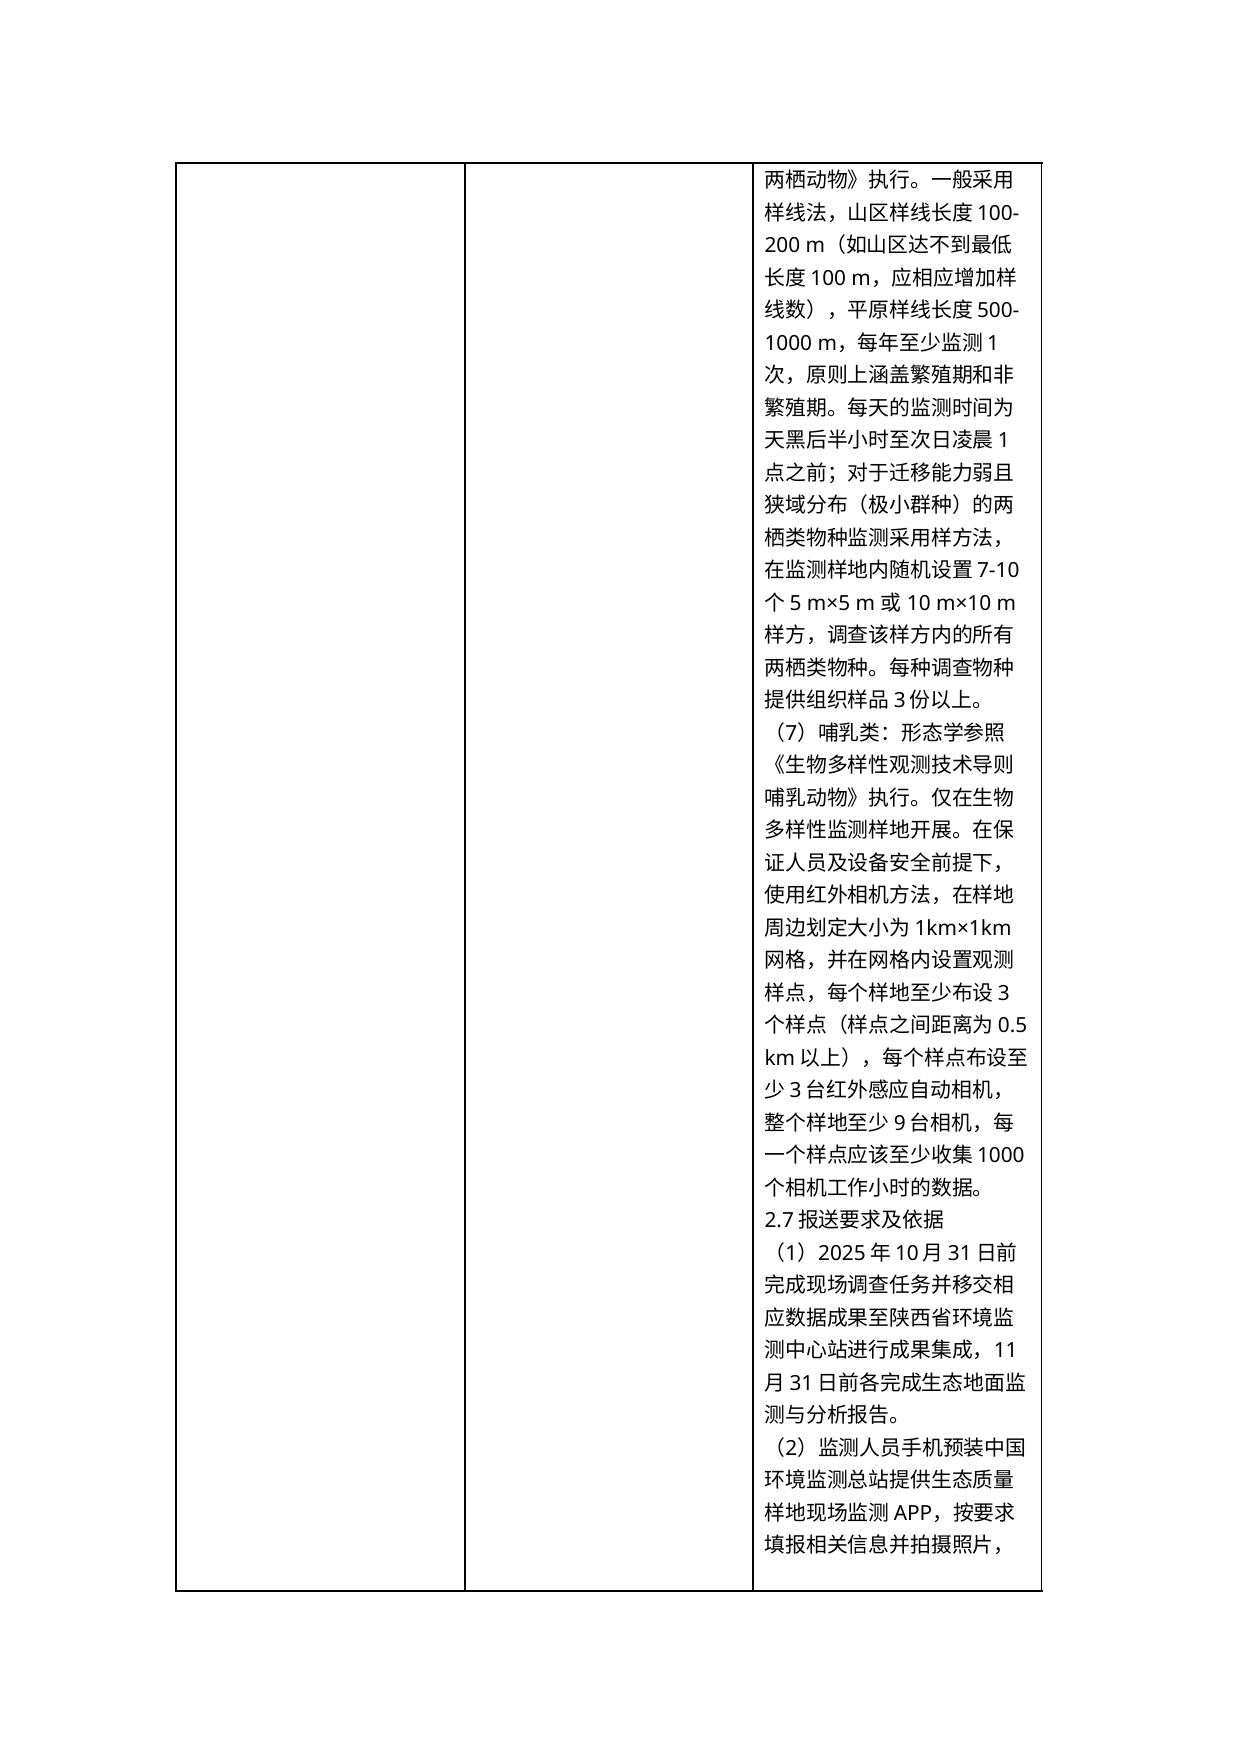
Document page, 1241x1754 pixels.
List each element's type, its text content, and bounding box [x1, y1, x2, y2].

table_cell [754, 164, 1041, 1590]
table_cell [466, 164, 752, 1590]
table_cell 1 [177, 164, 464, 1590]
